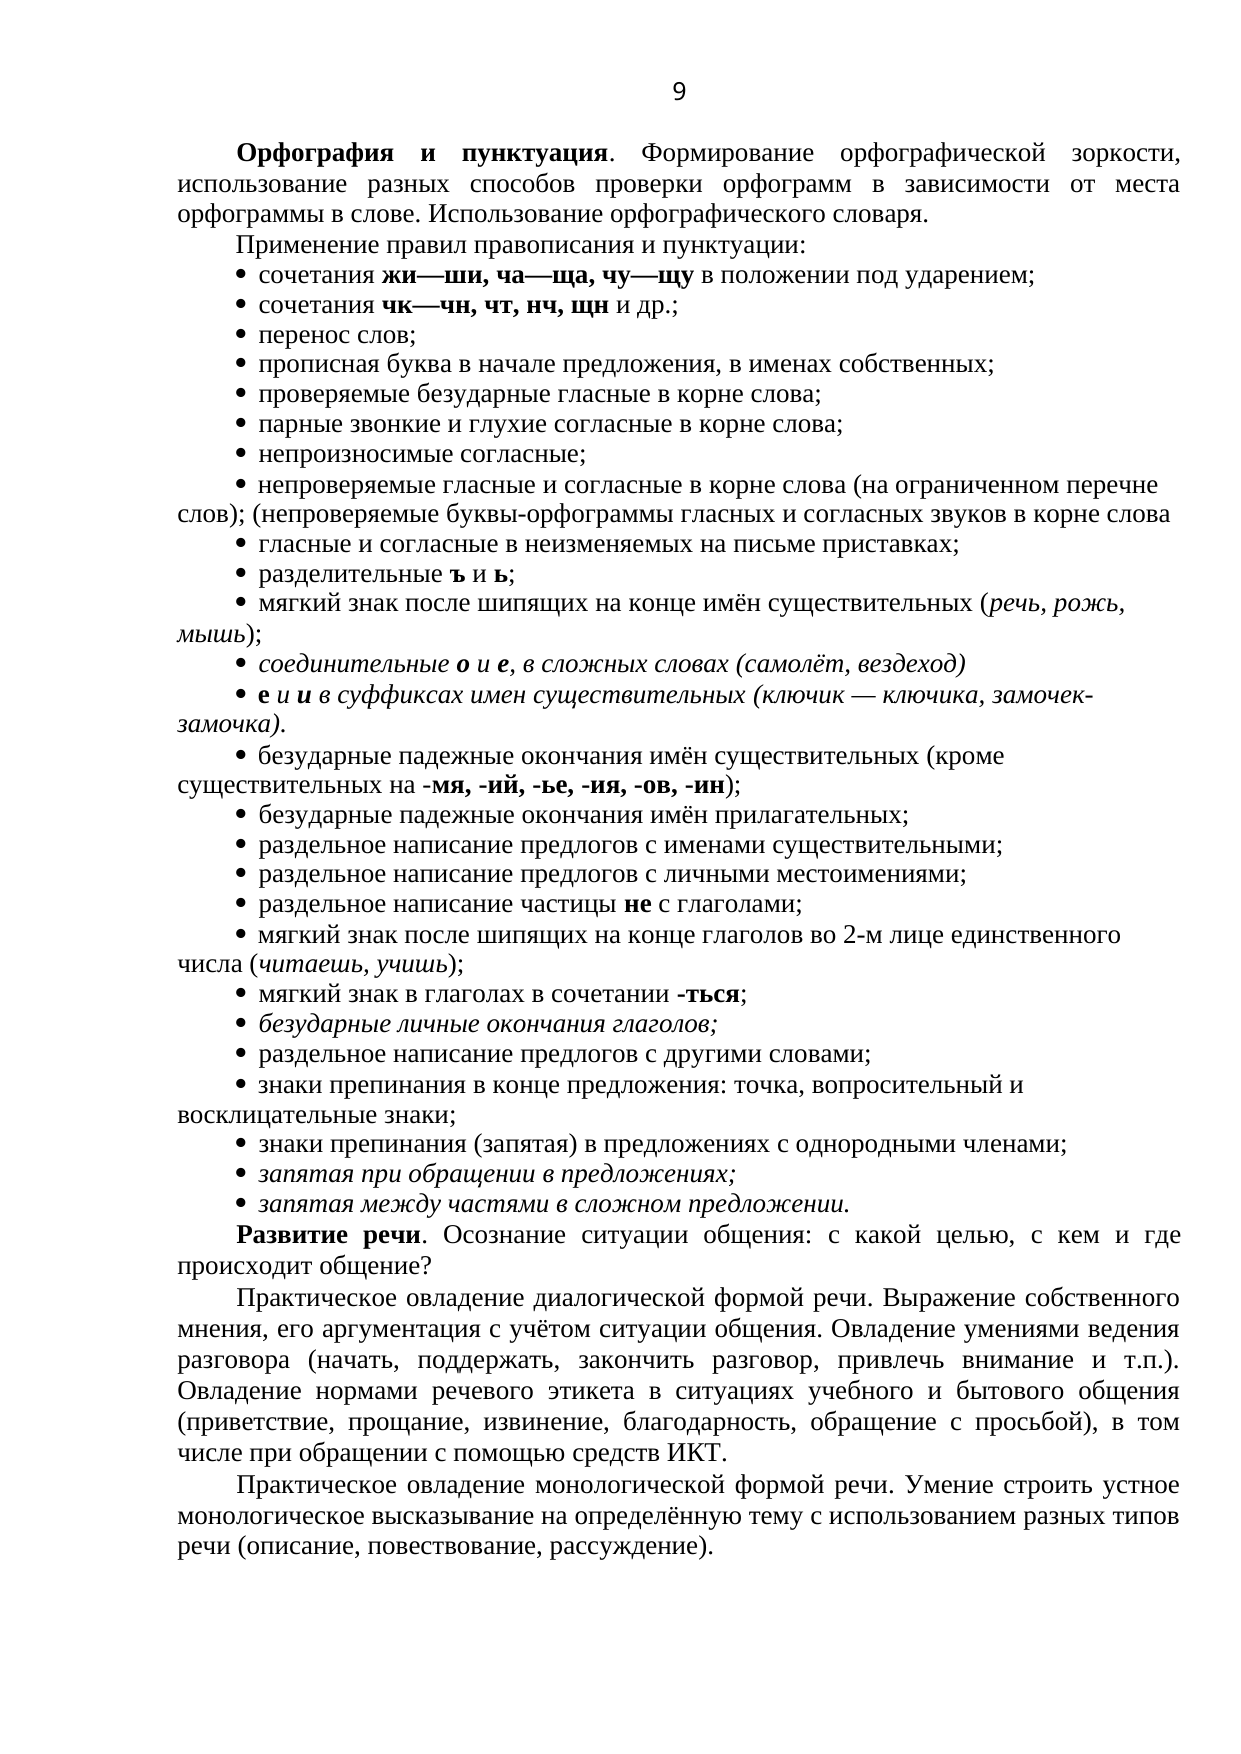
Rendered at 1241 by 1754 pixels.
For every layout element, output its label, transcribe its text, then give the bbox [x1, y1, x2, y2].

list безударные личные окончания глаголов; [236, 1010, 1181, 1038]
list раздельное написание предлогов с именами существительными; [236, 831, 1181, 859]
list мягкий знак в глаголах в сочетании -ться; [236, 979, 1181, 1009]
list знаки препинания в конце предложения: точка, вопросительный и восклицательные знаки; [177, 1070, 1181, 1129]
list запятая при обращении в предложениях; [236, 1160, 1181, 1188]
list знаки препинания (запятая) в предложениях с однородными членами; [236, 1129, 1181, 1158]
list непроизносимые согласные; [236, 440, 1181, 468]
list прописная буква в начале предложения, в именах собственных; [236, 350, 1181, 378]
list безударные падежные окончания имён существительных (кроме существительных на -мя, -ий, -ье, -ия, -ов, -ин); [177, 741, 1181, 799]
list сочетания чк—чн, чт, нч, щн и др.; [236, 291, 1181, 319]
text Развитие речи. Осознание ситуации общения: с какой целью, с кем и где происходит общение? [177, 1219, 1181, 1280]
list запятая между частями в сложном предложении. [236, 1190, 1181, 1218]
list раздельное написание предлогов с личными местоимениями; [236, 860, 1181, 888]
text Орфография и пунктуация. Формирование орфографической зоркости, использование разных способов проверки орфограмм в зависимости от места орфограммы в слове. Использование орфографического словаря. [177, 137, 1181, 228]
list е и и в суффиксах имен существительных (ключик — ключика, замочек-замочка). [177, 680, 1181, 739]
list проверяемые безударные гласные в корне слова; [236, 380, 1181, 408]
list непроверяемые гласные и согласные в корне слова (на ограниченном перечне слов); (непроверяемые буквы-орфограммы гласных и согласных звуков в корне слова [177, 470, 1181, 528]
list раздельное написание частицы не с глаголами; [236, 890, 1181, 918]
list разделительные ъ и ь; [236, 559, 1181, 588]
list сочетания жи—ши, ча—ща, чу—щу в положении под ударением; [236, 260, 1181, 290]
list мягкий знак после шипящих на конце глаголов во 2-м лице единственного числа (читаешь, учишь); [177, 920, 1181, 979]
text Практическое овладение монологической формой речи. Умение строить устное монологическое высказывание на определённую тему с использованием разных типов речи (описание, повествование, рассуждение). [177, 1469, 1181, 1561]
text Применение правил правописания и пунктуации: [235, 229, 1181, 260]
text мышь); [177, 619, 1181, 648]
text 9 [150, 74, 1208, 108]
list безударные падежные окончания имён прилагательных; [236, 800, 1181, 829]
list соединительные о и е, в сложных словах (самолёт, вездеход) [236, 648, 1181, 678]
list перенос слов; [236, 320, 1181, 349]
list раздельное написание предлогов с другими словами; [236, 1040, 1181, 1068]
list мягкий знак после шипящих на конце имён существительных (речь, рожь, [236, 589, 1181, 617]
list парные звонкие и глухие согласные в корне слова; [236, 410, 1181, 438]
list гласные и согласные в неизменяемых на письме приставках; [236, 528, 1181, 558]
text Практическое овладение диалогической формой речи. Выражение собственного мнения, его аргументация с учётом ситуации общения. Овладение умениями ведения разговора (начать, поддержать, закончить разговор, привлечь внимание и т.п.). Овладение нормами речевого этикета в ситуациях учебного и бытового общения (приветствие, прощание, извинение, благодарность, обращение с просьбой), в том числе при обращении с помощью средств ИКТ. [177, 1282, 1181, 1467]
